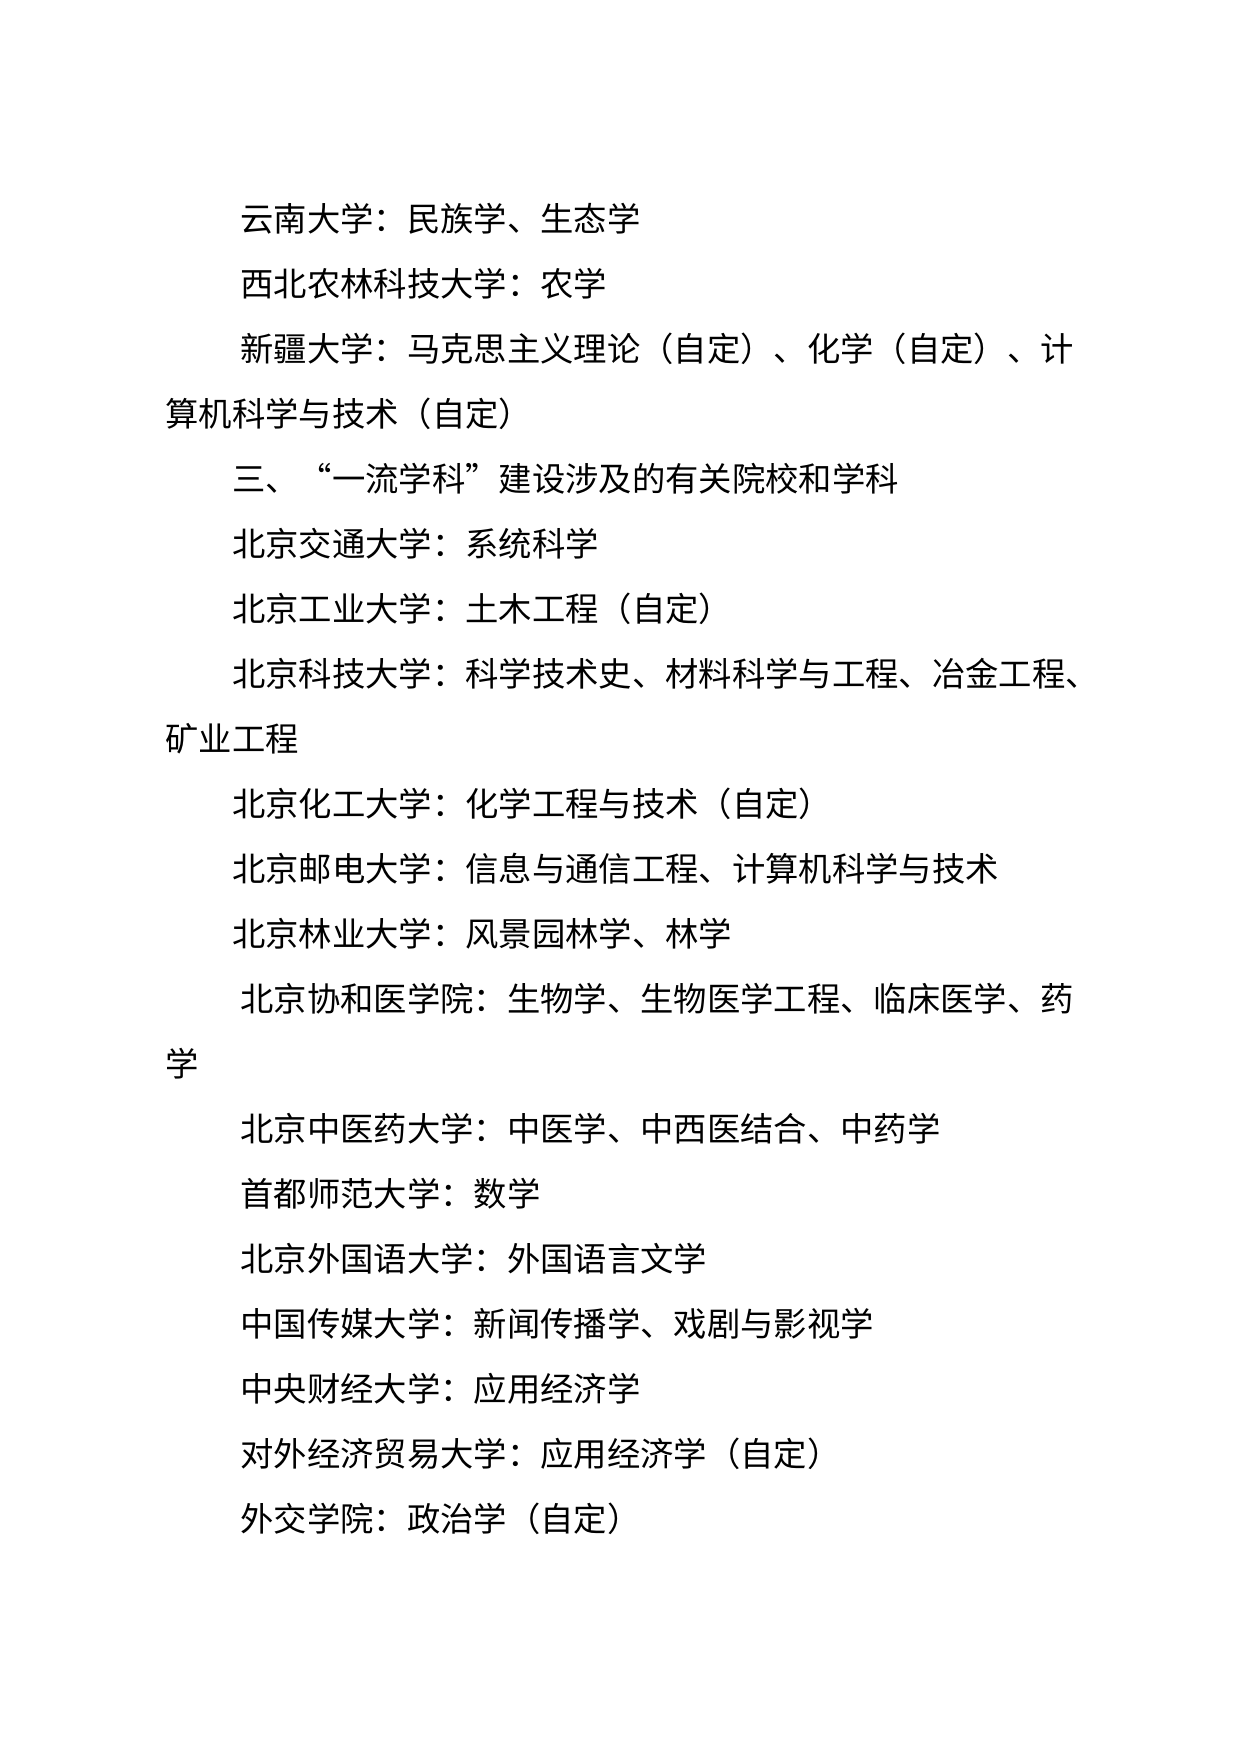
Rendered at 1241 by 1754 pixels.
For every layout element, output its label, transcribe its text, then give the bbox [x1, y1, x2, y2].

text 北京林业大学：风景园林学、林学 [165, 899, 1075, 964]
text 北京邮电大学：信息与通信工程、计算机科学与技术 [165, 834, 1075, 899]
text 首都师范大学：数学 [165, 1159, 1075, 1224]
text 西北农林科技大学：农学 [165, 249, 1075, 314]
text 新疆大学：马克思主义理论（自定）、化学（自定）、计算机科学与技术（自定） [165, 314, 1075, 444]
text 北京工业大学：土木工程（自定） [165, 574, 1075, 639]
text 中央财经大学：应用经济学 [165, 1354, 1075, 1419]
text 云南大学：民族学、生态学 [165, 184, 1075, 249]
text 北京化工大学：化学工程与技术（自定） [165, 769, 1075, 834]
text 外交学院：政治学（自定） [165, 1484, 1075, 1549]
text 北京交通大学：系统科学 [165, 509, 1075, 574]
text 北京协和医学院：生物学、生物医学工程、临床医学、药学 [165, 964, 1075, 1094]
text 北京外国语大学：外国语言文学 [165, 1224, 1075, 1289]
text 三、“一流学科”建设涉及的有关院校和学科 [165, 444, 1075, 509]
text 中国传媒大学：新闻传播学、戏剧与影视学 [165, 1289, 1075, 1354]
text 北京科技大学：科学技术史、材料科学与工程、冶金工程、矿业工程 [165, 639, 1075, 769]
text 北京中医药大学：中医学、中西医结合、中药学 [165, 1094, 1075, 1159]
text 对外经济贸易大学：应用经济学（自定） [165, 1419, 1075, 1484]
